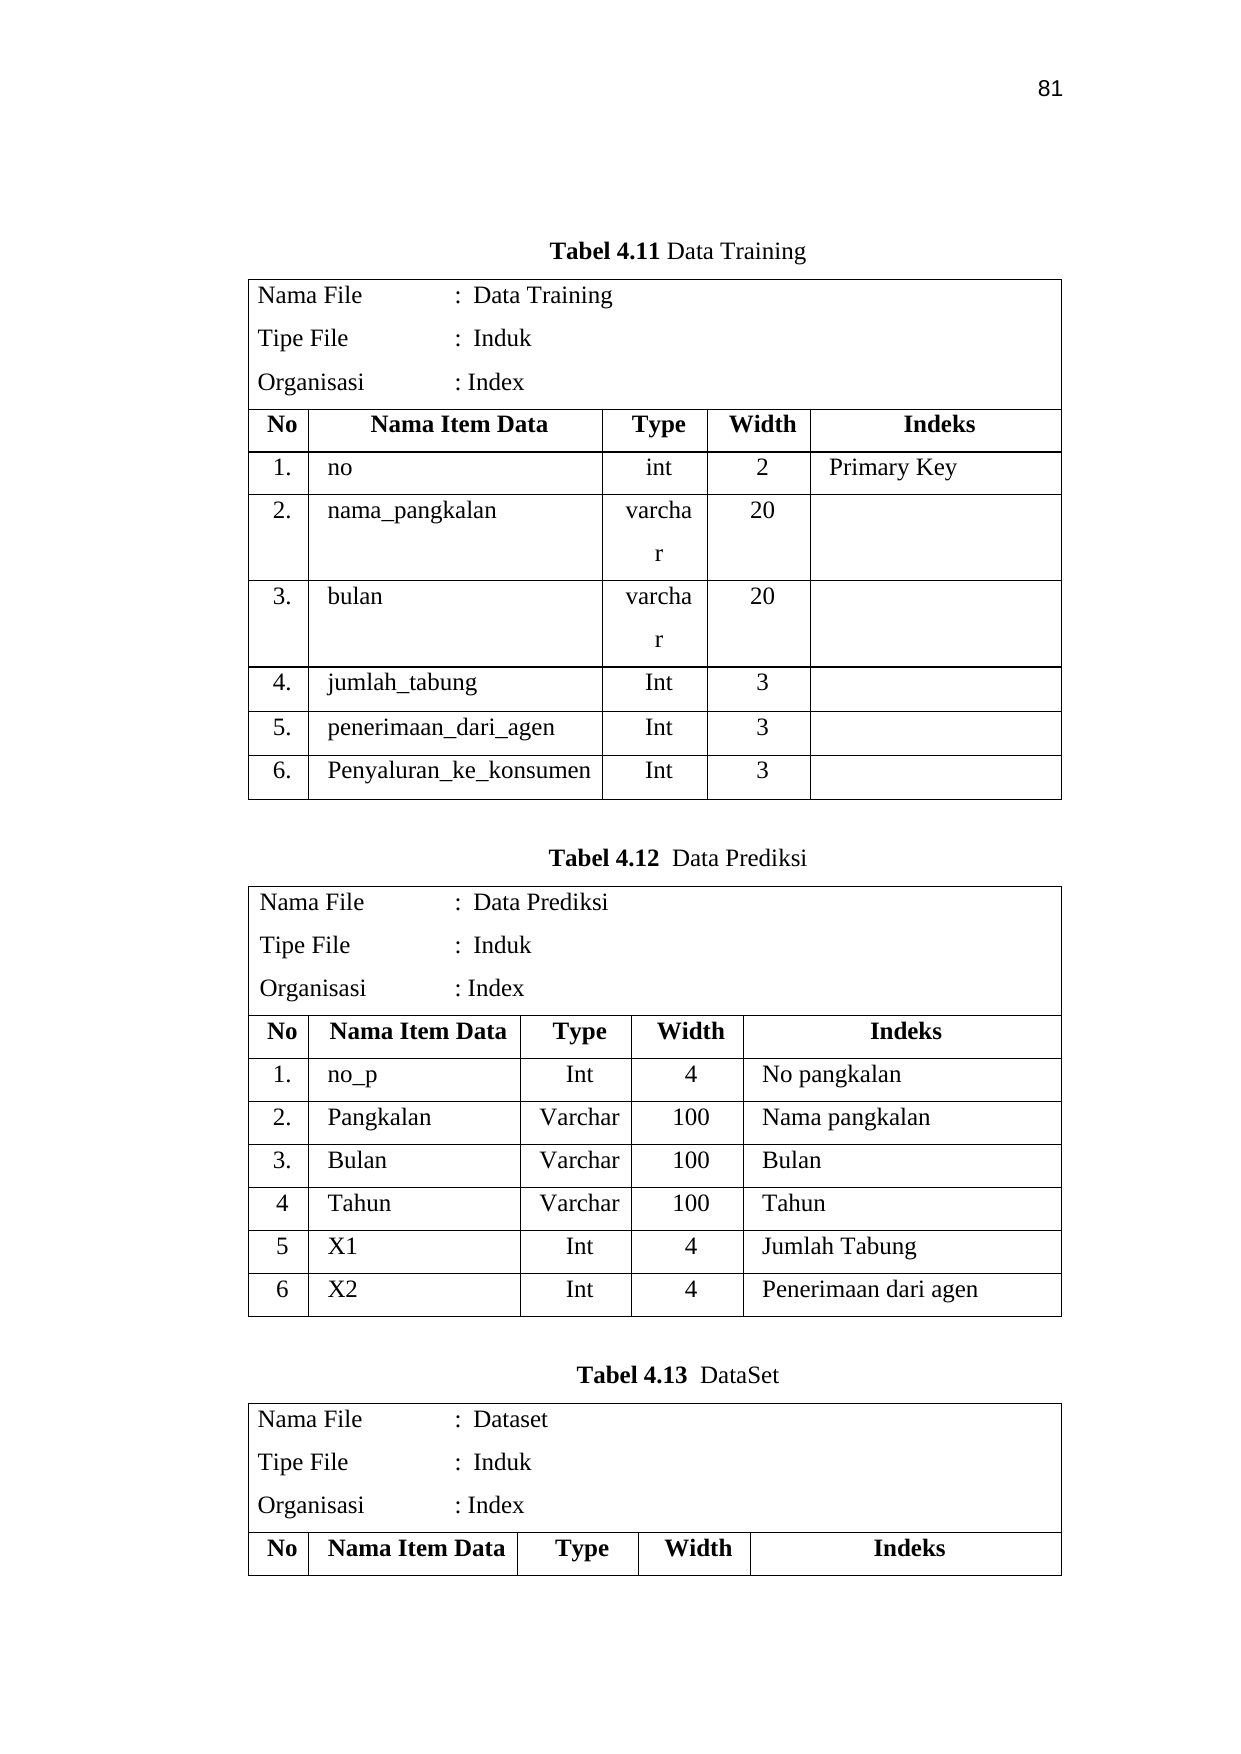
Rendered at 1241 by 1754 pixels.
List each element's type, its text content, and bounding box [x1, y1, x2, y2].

table_cell Tahun [744, 1188, 1061, 1230]
table_cell Int [603, 712, 707, 754]
table_cell 20 [708, 581, 810, 666]
table_cell No pangkalan [744, 1059, 1061, 1101]
table_cell Bulan [309, 1145, 520, 1187]
table_cell 3 [708, 712, 810, 754]
table_cell Width [632, 1016, 743, 1058]
table_cell 100 [632, 1145, 743, 1187]
table_cell 5. [249, 712, 308, 754]
table_cell 1. [249, 453, 308, 494]
table_cell [811, 756, 1061, 799]
table_header [750, 1404, 1061, 1532]
table_cell bulan [309, 581, 602, 666]
table_cell Indeks [751, 1533, 1061, 1575]
table_cell 2. [249, 1102, 308, 1144]
table_header Nama File : Dataset Tipe File : Induk Organisasi : Index [249, 1404, 750, 1532]
table_cell 3. [249, 1145, 308, 1187]
table_cell 20 [708, 495, 810, 580]
table_cell Type [603, 410, 707, 451]
text Tabel 4.12 Data Prediksi [292, 843, 1063, 872]
table_cell no_p [309, 1059, 520, 1101]
table_cell Varchar [521, 1188, 631, 1230]
text Tabel 4.13 DataSet [292, 1360, 1063, 1388]
table_cell 4 [632, 1231, 743, 1273]
table_cell Jumlah Tabung [744, 1231, 1061, 1273]
table_cell [811, 668, 1061, 711]
table_cell Type [521, 1016, 631, 1058]
table_cell Pangkalan [309, 1102, 520, 1144]
table_cell No [249, 410, 308, 451]
text Tabel 4.11 Data Training [292, 236, 1063, 265]
table_cell Tahun [309, 1188, 520, 1230]
table_cell Int [603, 668, 707, 711]
table_cell Int [521, 1059, 631, 1101]
table_header Nama File : Data Training Tipe File : Induk Organisasi : Index [249, 280, 1061, 408]
table_cell 100 [632, 1102, 743, 1144]
table_cell Penyaluran_ke_konsumen [309, 756, 602, 799]
table_cell Penerimaan dari agen [744, 1274, 1061, 1316]
table_cell 1. [249, 1059, 308, 1101]
table_cell Width [708, 410, 810, 451]
table_header [743, 887, 1061, 1015]
table_cell nama_pangkalan [309, 495, 602, 580]
table_cell 4 [249, 1188, 308, 1230]
table_cell 6. [249, 756, 308, 799]
table_cell no [309, 453, 602, 494]
table_cell 4 [632, 1274, 743, 1316]
table_cell [811, 581, 1061, 666]
table_cell Nama Item Data [309, 410, 602, 451]
table_cell Nama pangkalan [744, 1102, 1061, 1144]
table_cell Primary Key [811, 453, 1061, 494]
table_cell jumlah_tabung [309, 668, 602, 711]
table_cell 4. [249, 668, 308, 711]
table_cell penerimaan_dari_agen [309, 712, 602, 754]
table_header Nama File : Data Prediksi Tipe File : Induk Organisasi : Index [249, 887, 743, 1015]
table_cell X1 [309, 1231, 520, 1273]
table_cell Int [521, 1274, 631, 1316]
table_cell 3 [708, 668, 810, 711]
table_cell 2 [708, 453, 810, 494]
table_cell 100 [632, 1188, 743, 1230]
table_cell int [603, 453, 707, 494]
table_cell 6 [249, 1274, 308, 1316]
table_cell [811, 712, 1061, 754]
table_cell Int [603, 756, 707, 799]
table_cell Varchar [521, 1145, 631, 1187]
table_cell Width [639, 1533, 750, 1575]
table_cell X2 [309, 1274, 520, 1316]
table_cell varchar [603, 495, 707, 580]
table_cell No [249, 1016, 308, 1058]
table_cell 2. [249, 495, 308, 580]
table_cell 3 [708, 756, 810, 799]
table_cell No [249, 1533, 308, 1575]
table_cell 3. [249, 581, 308, 666]
table_cell 5 [249, 1231, 308, 1273]
table_cell Bulan [744, 1145, 1061, 1187]
table_cell Nama Item Data [309, 1533, 517, 1575]
table_cell Indeks [744, 1016, 1061, 1058]
table_cell Varchar [521, 1102, 631, 1144]
table_cell 4 [632, 1059, 743, 1101]
table_cell varchar [603, 581, 707, 666]
table_cell Nama Item Data [309, 1016, 520, 1058]
table_cell Indeks [811, 410, 1061, 451]
table_cell Int [521, 1231, 631, 1273]
table_cell Type [518, 1533, 638, 1575]
table_cell [811, 495, 1061, 580]
